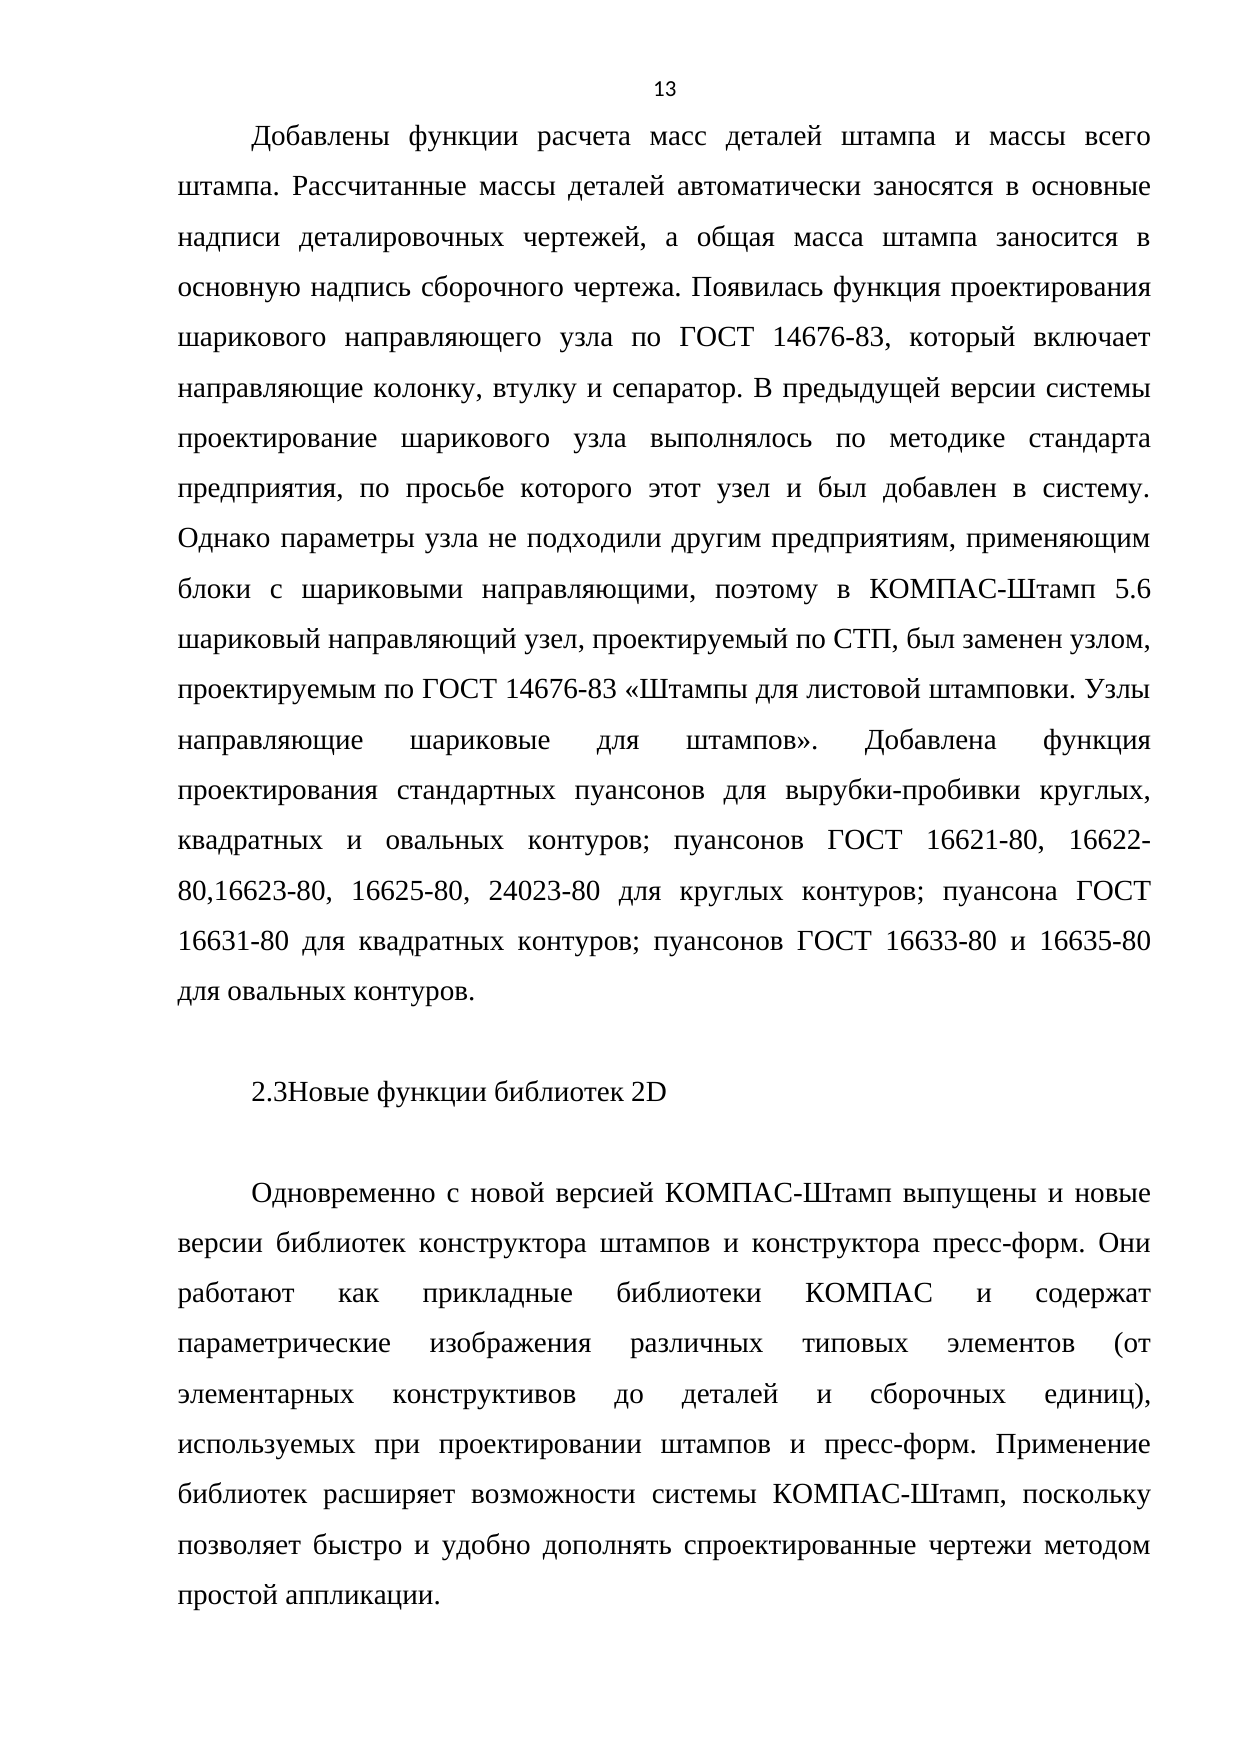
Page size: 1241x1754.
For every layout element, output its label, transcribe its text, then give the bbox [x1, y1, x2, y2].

text Добавлены функции расчета масс деталей штампа и массы всего штампа. Рассчитанные массы деталей автоматически заносятся в основные надписи деталировочных чертежей, а общая масса штампа заносится в основную надпись сборочного чертежа. Появилась функция проектирования шарикового направляющего узла по ГОСТ 14676-83, который включает направляющие колонку, втулку и сепаратор. В предыдущей версии системы проектирование шарикового узла выполнялось по методике стандарта предприятия, по просьбе которого этот узел и был добавлен в систему. Однако параметры узла не подходили другим предприятиям, применяющим блоки с шариковыми направляющими, поэтому в КОМПАС-Штамп 5.6 шариковый направляющий узел, проектируемый по СТП, был заменен узлом, проектируемым по ГОСТ 14676-83 «Штампы для листовой штамповки. Узлы направляющие шариковые для штампов». Добавлена функция проектирования стандартных пуансонов для вырубки-пробивки круглых, квадратных и овальных контуров; пуансонов ГОСТ 16621-80, 16622-80,16623-80, 16625-80, 24023-80 для круглых контуров; пуансона ГОСТ 16631-80 для квадратных контуров; пуансонов ГОСТ 16633-80 и 16635-80 для овальных контуров. [177, 118, 1152, 1007]
text Одновременно с новой версией КОМПАС-Штамп выпущены и новые версии библиотек конструктора штампов и конструктора пресс-форм. Они работают как прикладные библиотеки КОМПАС и содержат параметрические изображения различных типовых элементов (от элементарных конструктивов до деталей и сборочных единиц), используемых при проектировании штампов и пресс-форм. Применение библиотек расширяет возможности системы КОМПАС-Штамп, поскольку позволяет быстро и удобно дополнять спроектированные чертежи методом простой аппликации. [177, 1175, 1152, 1611]
text 2.3Новые функции библиотек 2D [177, 1074, 1152, 1108]
